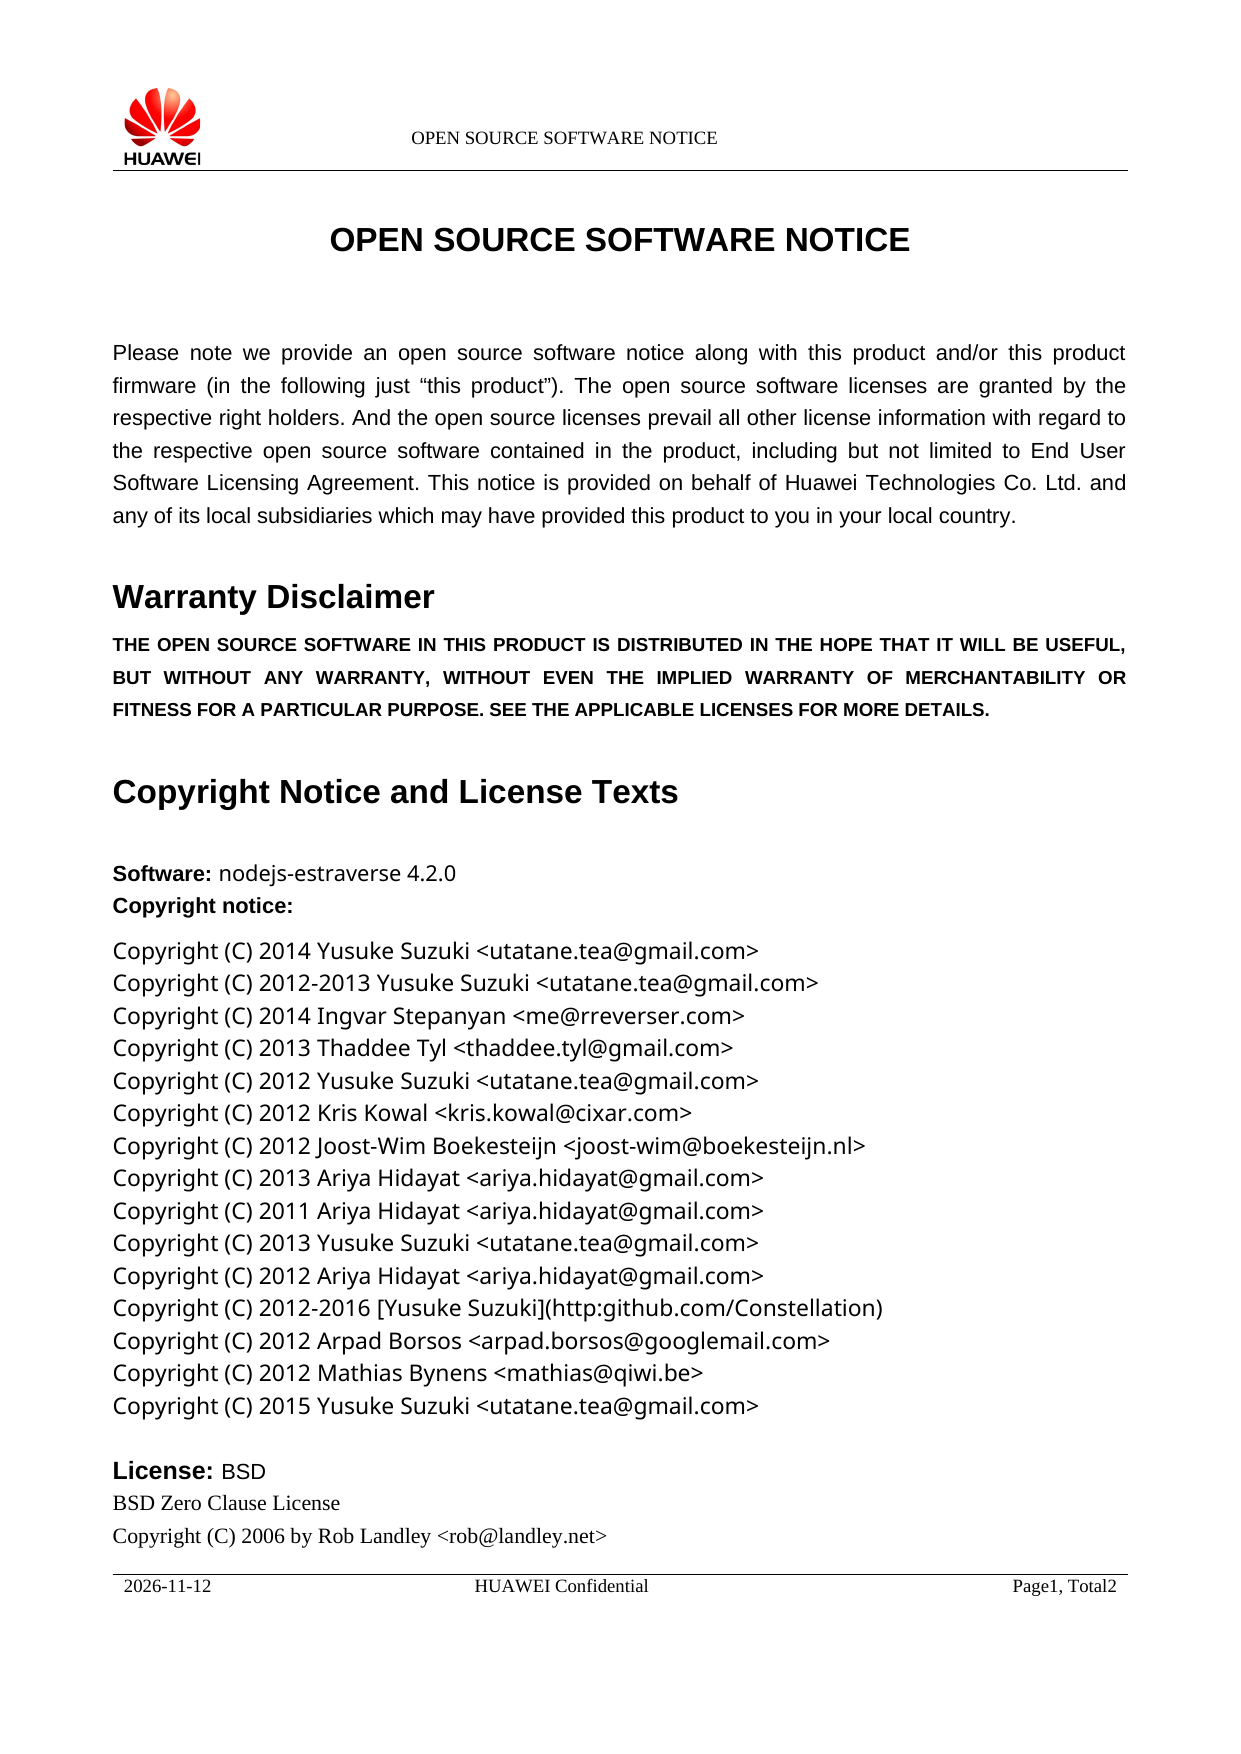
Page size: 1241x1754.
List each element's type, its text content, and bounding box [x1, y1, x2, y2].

text OPEN SOURCE SOFTWARE NOTICE [112, 206, 1128, 271]
text Copyright notice: [112, 889, 1128, 921]
text The open source software in this product is distributed in the hope that it will be useful, but WITHOUT ANY WARRANTY, without even the implied warranty of MERCHANTABILITY or FITNESS FOR A PARTICULAR PURPOSE. See the applicable licenses for more details. [112, 629, 1128, 726]
text Copyright Notice and License Texts [112, 759, 1128, 824]
text Copyright (C) 2014 Yusuke Suzuki <utatane.tea@gmail.com> Copyright (C) 2012-2013 Yusuke Suzuki <utatane.tea@gmail.com> Copyright (C) 2014 Ingvar Stepanyan <me@rreverser.com> Copyright (C) 2013 Thaddee Tyl <thaddee.tyl@gmail.com> Copyright (C) 2012 Yusuke Suzuki <utatane.tea@gmail.com> Copyright (C) 2012 Kris Kowal <kris.kowal@cixar.com> Copyright (C) 2012 Joost-Wim Boekesteijn <joost-wim@boekesteijn.nl> Copyright (C) 2013 Ariya Hidayat <ariya.hidayat@gmail.com> Copyright (C) 2011 Ariya Hidayat <ariya.hidayat@gmail.com> Copyright (C) 2013 Yusuke Suzuki <utatane.tea@gmail.com> Copyright (C) 2012 Ariya Hidayat <ariya.hidayat@gmail.com> Copyright (C) 2012-2016 [Yusuke Suzuki](http:github.com/Constellation) Copyright (C) 2012 Arpad Borsos <arpad.borsos@googlemail.com> Copyright (C) 2012 Mathias Bynens <mathias@qiwi.be> Copyright (C) 2015 Yusuke Suzuki <utatane.tea@gmail.com> [112, 934, 1128, 1454]
title Software: nodejs-estraverse 4.2.0 [112, 856, 1128, 889]
text License: BSD [112, 1454, 1128, 1486]
text Warranty Disclaimer [112, 564, 1128, 629]
picture [124, 88, 201, 165]
text Please note we provide an open source software notice along with this product and/or this product firmware (in the following just “this product”). The open source software licenses are granted by the respective right holders. And the open source licenses prevail all other license information with regard to the respective open source software contained in the product, including but not limited to End User Software Licensing Agreement. This notice is provided on behalf of Huawei Technologies Co. Ltd. and any of its local subsidiaries which may have provided this product to you in your local country. [112, 336, 1128, 531]
